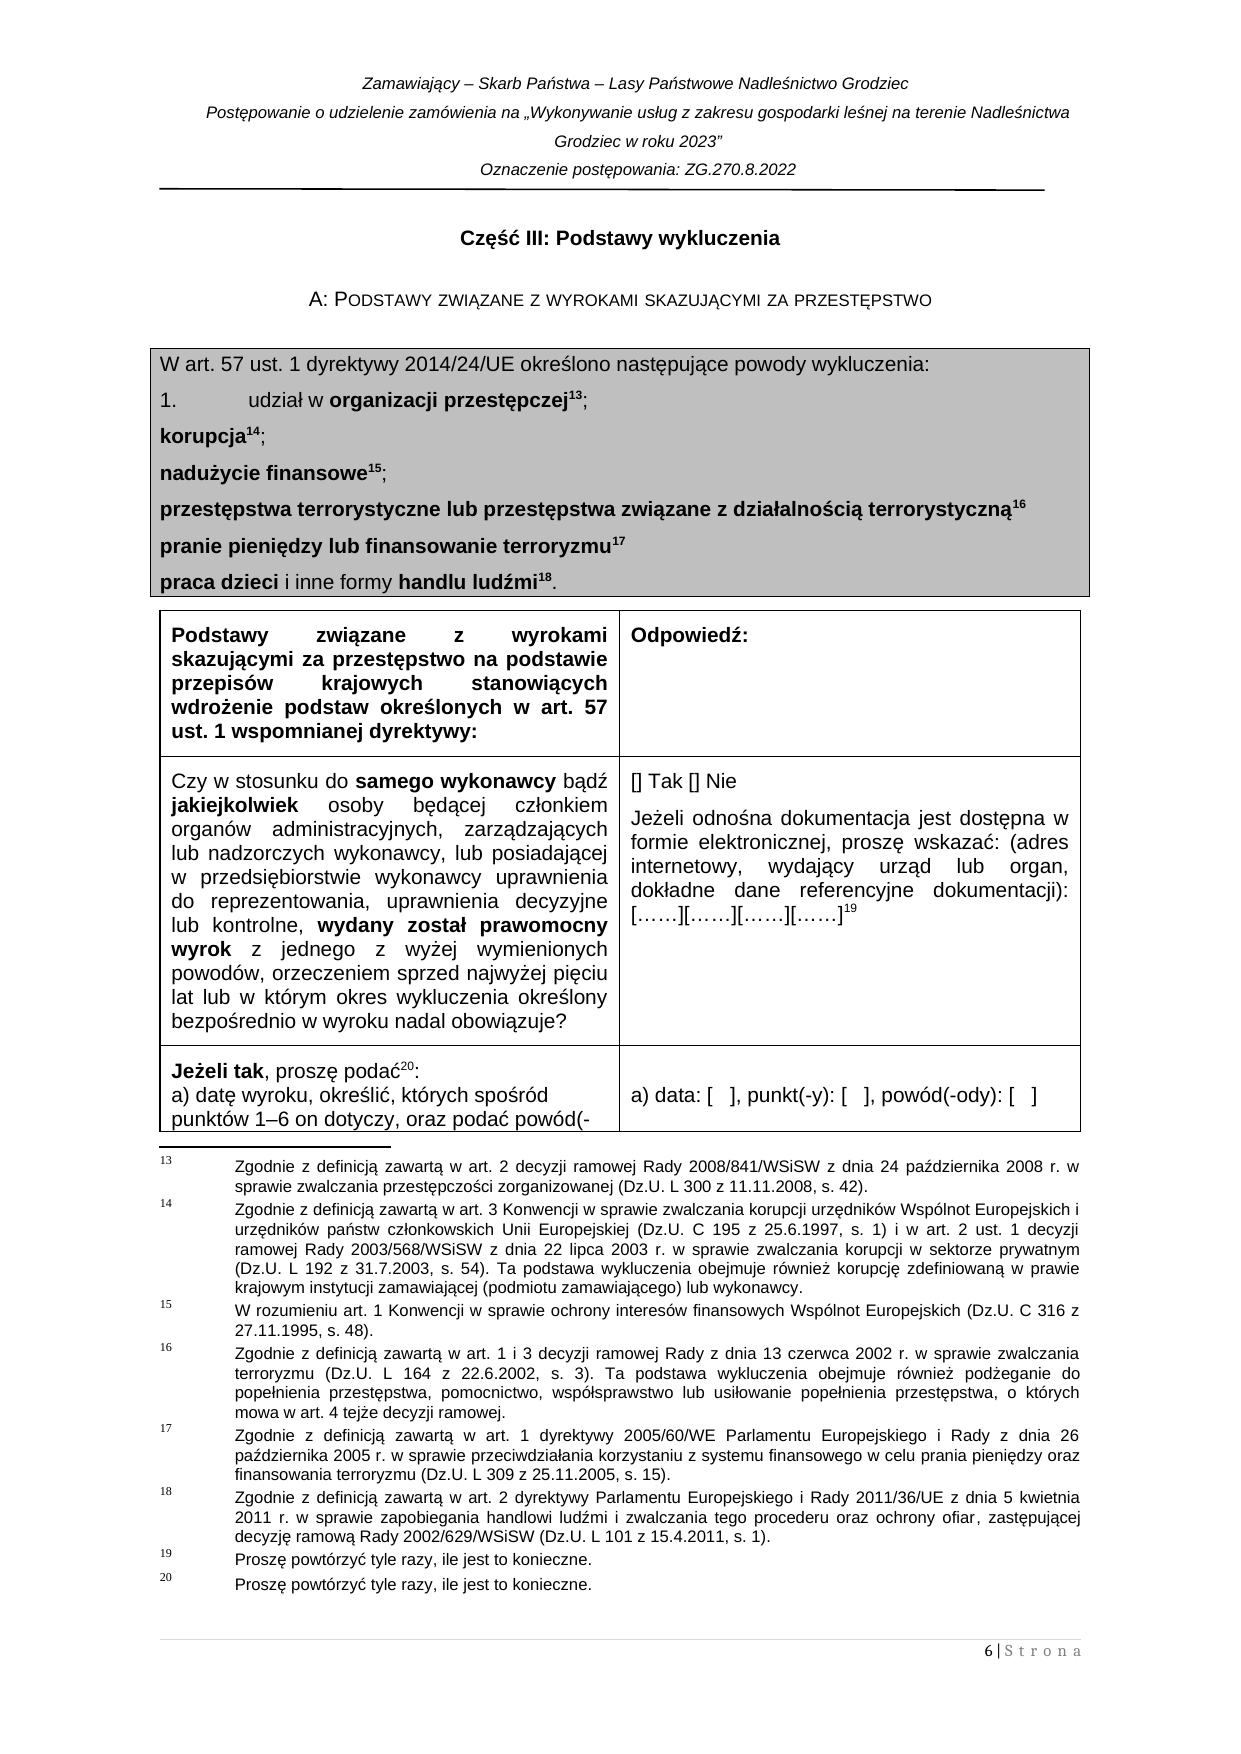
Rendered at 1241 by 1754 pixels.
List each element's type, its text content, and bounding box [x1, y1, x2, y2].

text praca dzieci i inne formy handlu ludźmi. [151, 567, 1089, 596]
text przestępstwa terrorystyczne lub przestępstwa związane z działalnością terrorystyczną [151, 494, 1089, 521]
table_cell Jeżeli tak, proszę podać: a) datę wyroku, określić, których spośród punktów 1–6 on dotyczy, oraz podać powód(-ody) skazania; b) wskazać, kto został skazany [ ]; c) w zakresie, w jakim zostało to bezpośrednio ustalone w wyroku: [161, 1046, 619, 1131]
text W art. 57 ust. 1 dyrektywy 2014/24/UE określono następujące powody wykluczenia: [151, 349, 1089, 375]
list udział w organizacji przestępczej; [151, 385, 1089, 412]
table_cell Czy w stosunku do samego wykonawcy bądź jakiejkolwiek osoby będącej członkiem organów administracyjnych, zarządzających lub nadzorczych wykonawcy, lub posiadającej w przedsiębiorstwie wykonawcy uprawnienia do reprezentowania, uprawnienia decyzyjne lub kontrolne, wydany został prawomocny wyrok z jednego z wyżej wymienionych powodów, orzeczeniem sprzed najwyżej pięciu lat lub w którym okres wykluczenia określony bezpośrednio w wyroku nadal obowiązuje? [161, 757, 619, 1045]
table_header Podstawy związane z wyrokami skazującymi za przestępstwo na podstawie przepisów krajowych stanowiących wdrożenie podstaw określonych w art. 57 ust. 1 wspomnianej dyrektywy: [161, 611, 619, 756]
text pranie pieniędzy lub finansowanie terroryzmu [151, 531, 1089, 558]
text nadużycie finansowe; [151, 458, 1089, 485]
text korupcja; [151, 421, 1089, 448]
text A: Podstawy związane z wyrokami skazującymi za przestępstwo [159, 287, 1081, 311]
table_header Odpowiedź: [620, 611, 1080, 756]
text Część III: Podstawy wykluczenia [159, 225, 1081, 249]
table_cell a) data: [ ], punkt(-y): [ ], powód(-ody): [ ] b) [……] c) długość okresu wykluczenia [……] oraz punkt(-y), którego(-ych) to dotyczy. Jeżeli odnośna dokumentacja jest dostępna w formie elektronicznej, proszę wskazać: (adres internetowy, wydający urząd lub organ, dokładne dane referencyjne dokumentacji): [……][……][……][……] [620, 1046, 1080, 1131]
table_cell [] Tak [] Nie Jeżeli odnośna dokumentacja jest dostępna w formie elektronicznej, proszę wskazać: (adres internetowy, wydający urząd lub organ, dokładne dane referencyjne dokumentacji): [……][……][……][……] [620, 757, 1080, 1045]
